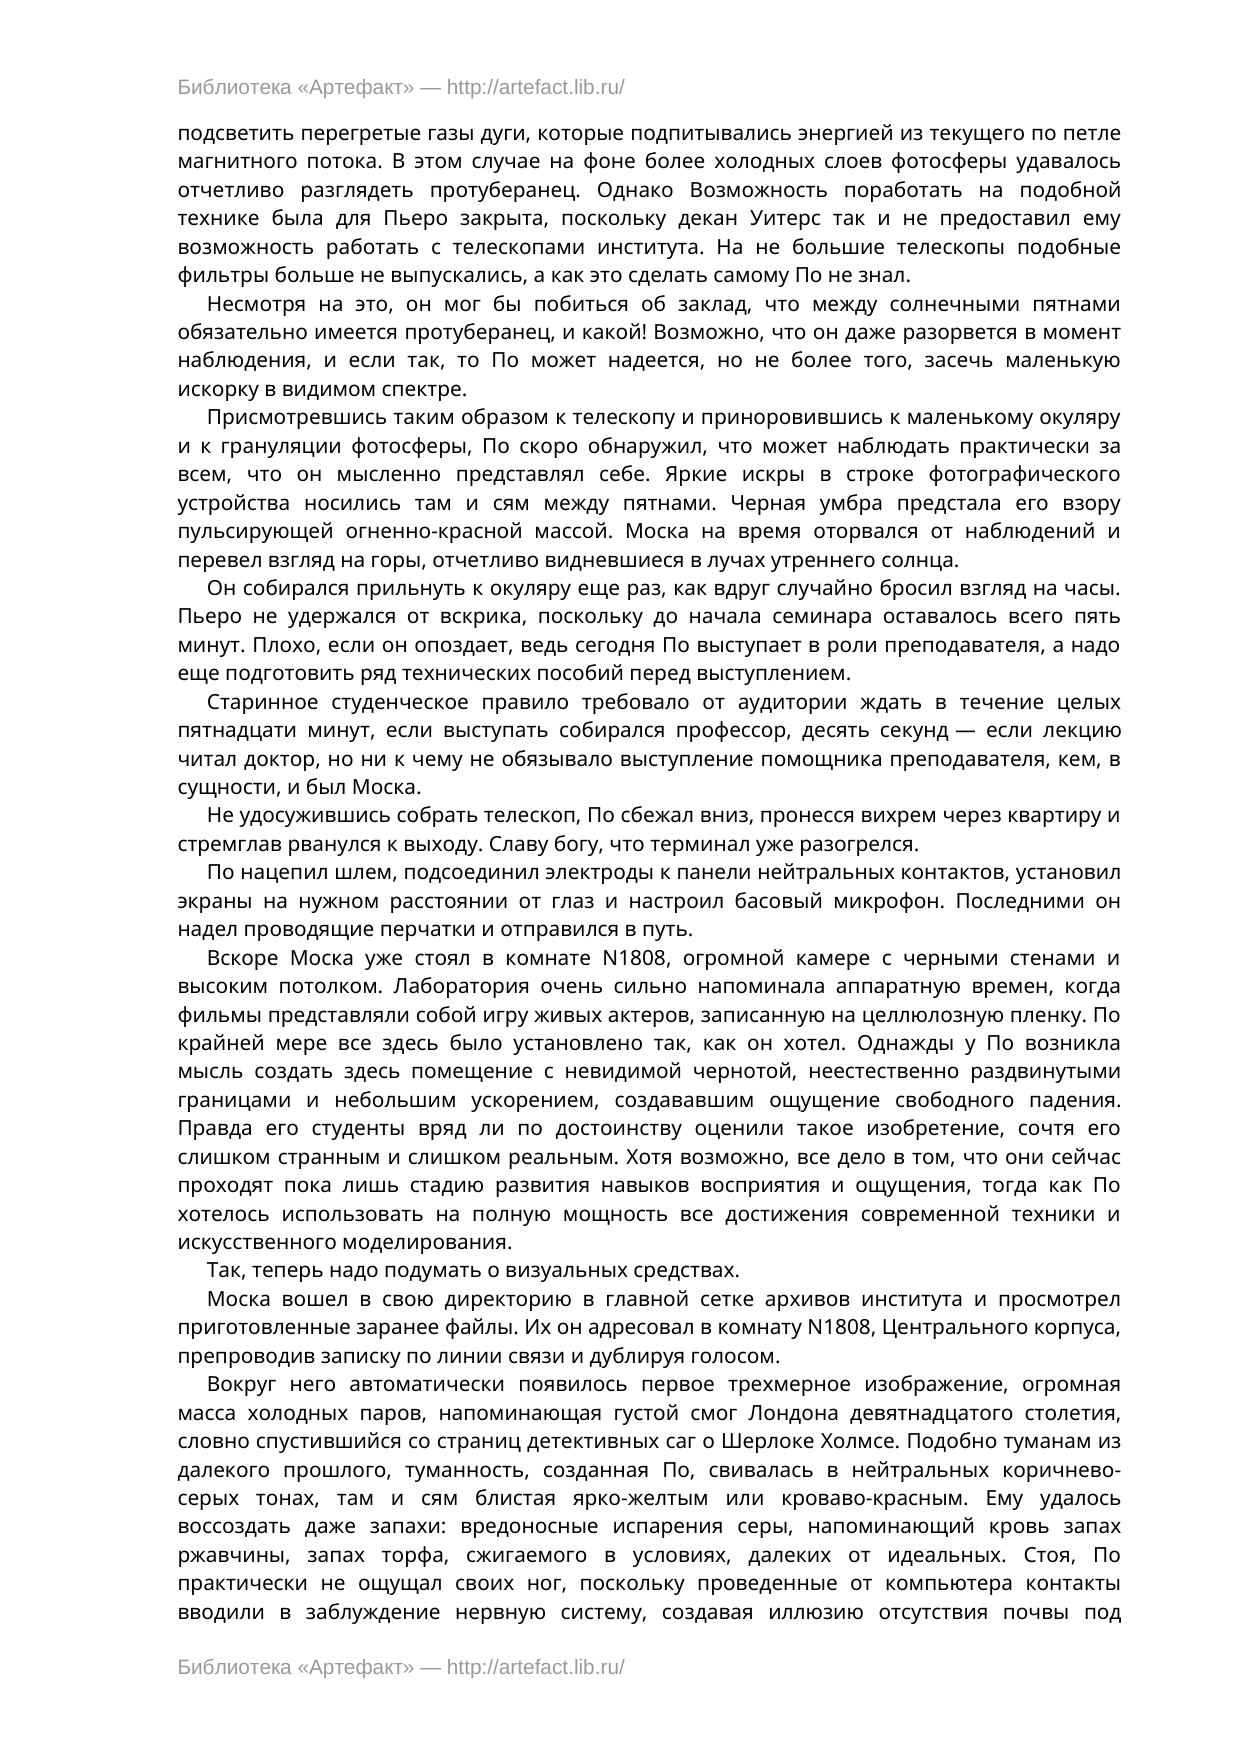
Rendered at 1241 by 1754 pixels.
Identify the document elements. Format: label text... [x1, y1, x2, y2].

text Не удосужившись собрать телескоп, По сбежал вниз, пронесся вихрем через квартиру и стремглав рванулся к выходу. Славу богу, что терминал уже разогрелся. [177, 801, 1122, 857]
text Так, теперь надо подумать о визуальных средствах. [177, 1256, 1122, 1284]
text Моска вошел в свою директорию в главной сетке архивов института и просмотрел приготовленные заранее файлы. Их он адресовал в комнату N1808, Центрального корпуса, препроводив записку по линии связи и дублируя голосом. [177, 1284, 1122, 1369]
text Несмотря на это, он мог бы побиться об заклад, что между солнечными пятнами обязательно имеется протуберанец, и какой! Возможно, что он даже разорвется в момент наблюдения, и если так, то По может надеется, но не более того, засечь маленькую искорку в видимом спектре. [177, 289, 1122, 402]
text Старинное студенческое правило требовало от аудитории ждать в течение целых пятнадцати минут, если выступать собирался профессор, десять секунд — если лекцию читал доктор, но ни к чему не обязывало выступление помощника преподавателя, кем, в сущности, и был Моска. [177, 687, 1122, 801]
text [177, 1369, 1122, 1625]
text Вскоре Моска уже стоял в комнате N1808, огромной камере с черными стенами и высоким потолком. Лаборатория очень сильно напоминала аппаратную времен, когда фильмы представляли собой игру живых актеров, записанную на целлюлозную пленку. По крайней мере все здесь было установлено так, как он хотел. Однажды у По возникла мысль создать здесь помещение с невидимой чернотой, неестественно раздвинутыми границами и небольшим ускорением, создававшим ощущение свободного падения. Правда его студенты вряд ли по достоинству оценили такое изобретение, сочтя его слишком странным и слишком реальным. Хотя возможно, все дело в том, что они сейчас проходят пока лишь стадию развития навыков восприятия и ощущения, тогда как По хотелось использовать на полную мощность все достижения современной техники и искусственного моделирования. [177, 943, 1122, 1256]
text Он собирался прильнуть к окуляру еще раз, как вдруг случайно бросил взгляд на часы. Пьеро не удержался от вскрика, поскольку до начала семинара оставалось всего пять минут. Плохо, если он опоздает, ведь сегодня По выступает в роли преподавателя, а надо еще подготовить ряд технических пособий перед выступлением. [177, 573, 1122, 687]
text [177, 118, 1122, 289]
text Присмотревшись таким образом к телескопу и приноровившись к маленькому окуляру и к грануляции фотосферы, По скоро обнаружил, что может наблюдать практически за всем, что он мысленно представлял себе. Яркие искры в строке фотографического устройства носились там и сям между пятнами. Черная умбра предстала его взору пульсирующей огненно-красной массой. Моска на время оторвался от наблюдений и перевел взгляд на горы, отчетливо видневшиеся в лучах утреннего солнца. [177, 402, 1122, 573]
text По нацепил шлем, подсоединил электроды к панели нейтральных контактов, установил экраны на нужном расстоянии от глаз и настроил басовый микрофон. Последними он надел проводящие перчатки и отправился в путь. [177, 857, 1122, 943]
